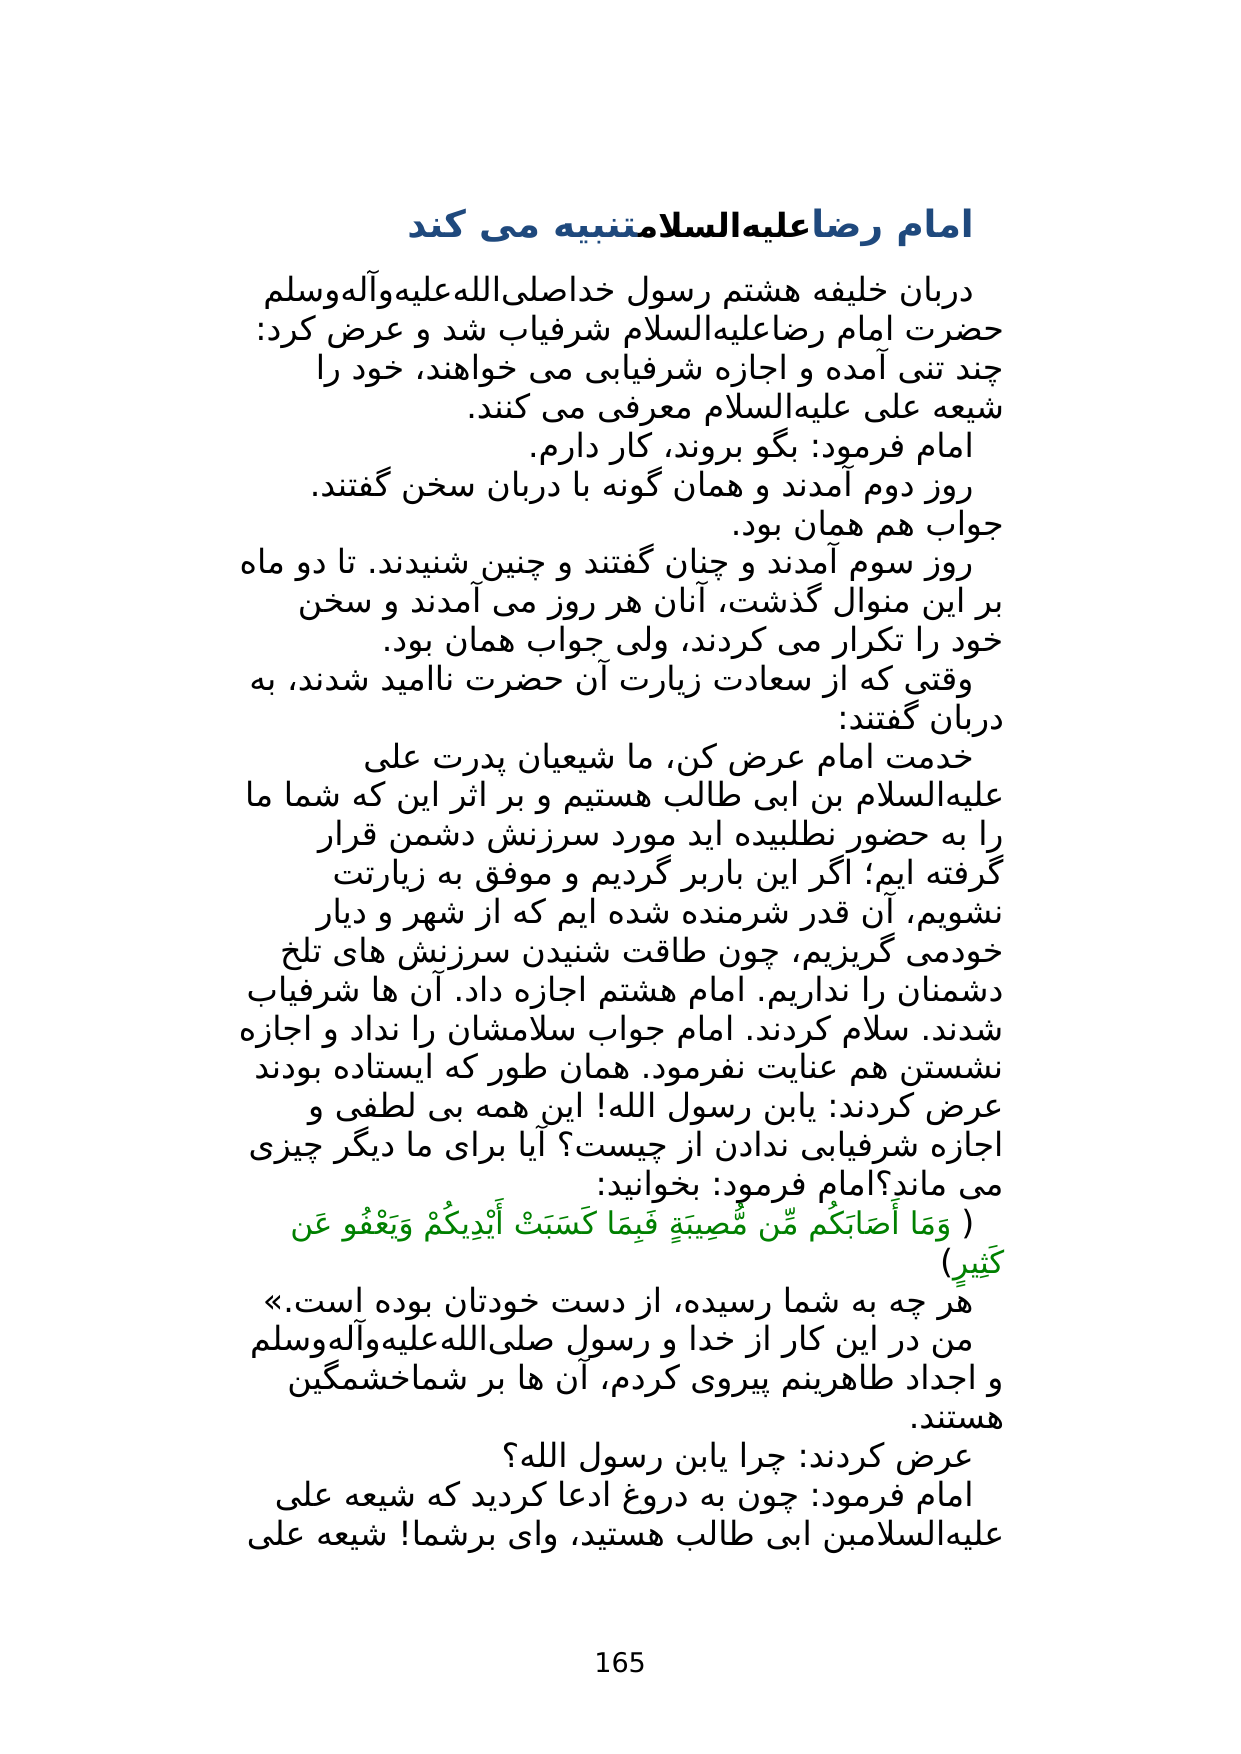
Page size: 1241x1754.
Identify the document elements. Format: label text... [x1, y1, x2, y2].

text عرض كردند: چرا يابن رسول الله؟ [236, 1436, 1004, 1475]
text روز دوم آمدند و همان گونه با دربان سخن گفتند. جواب هم همان بود. [236, 465, 1004, 543]
text هر چه به شما رسيده، از دست خودتان بوده است.» [236, 1281, 1004, 1320]
subtitle امام رضاعليه‌السلامتنبيه مى كند [236, 202, 1004, 246]
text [236, 1475, 1004, 1553]
text من در اين كار از خدا و رسول صلى‌الله‌عليه‌وآله‌وسلم و اجداد طاهرينم پيروى كردم، آن ها بر شماخشمگين هستند. [236, 1320, 1004, 1436]
text ( وَمَا أَصَابَكُم مِّن مُّصِيبَةٍ فَبِمَا كَسَبَتْ أَيْدِيكُمْ وَيَعْفُو عَن كَثِيرٍ) [236, 1203, 1004, 1281]
text امام فرمود: بگو بروند، كار دارم. [236, 426, 1004, 465]
text روز سوم آمدند و چنان گفتند و چنين شنيدند. تا دو ماه بر اين منوال گذشت، آنان هر روز مى آمدند و سخن خود را تكرار مى كردند، ولى جواب همان بود. [236, 543, 1004, 659]
text دربان خليفه هشتم رسول خداصلى‌الله‌عليه‌وآله‌وسلم حضرت امام رضاعليه‌السلام شرفياب شد و عرض كرد: چند تنى آمده و اجازه شرفيابى مى خواهند، خود را شيعه على عليه‌السلام معرفى مى كنند. [236, 271, 1004, 426]
text وقتى كه از سعادت زيارت آن حضرت نااميد شدند، به دربان گفتند: [236, 659, 1004, 737]
text خدمت امام عرض كن، ما شيعيان پدرت على عليه‌السلام بن ابى طالب هستيم و بر اثر اين كه شما ما را به حضور نطلبيده ايد مورد سرزنش دشمن قرار گرفته ايم؛ اگر اين باربر گرديم و موفق به زيارتت نشويم، آن قدر شرمنده شده ايم كه از شهر و ديار خودمى گريزيم، چون طاقت شنيدن سرزنش هاى تلخ دشمنان را نداريم. امام هشتم اجازه داد. آن ها شرفياب شدند. سلام كردند. امام جواب سلامشان را نداد و اجازه نشستن هم عنايت نفرمود. همان طور كه ايستاده بودند عرض كردند: يابن رسول الله! اين همه بى لطفى و اجازه شرفيابى ندادن از چيست؟ آيا براى ما ديگر چيزى مى ماند؟امام فرمود: بخوانيد: [236, 737, 1004, 1203]
